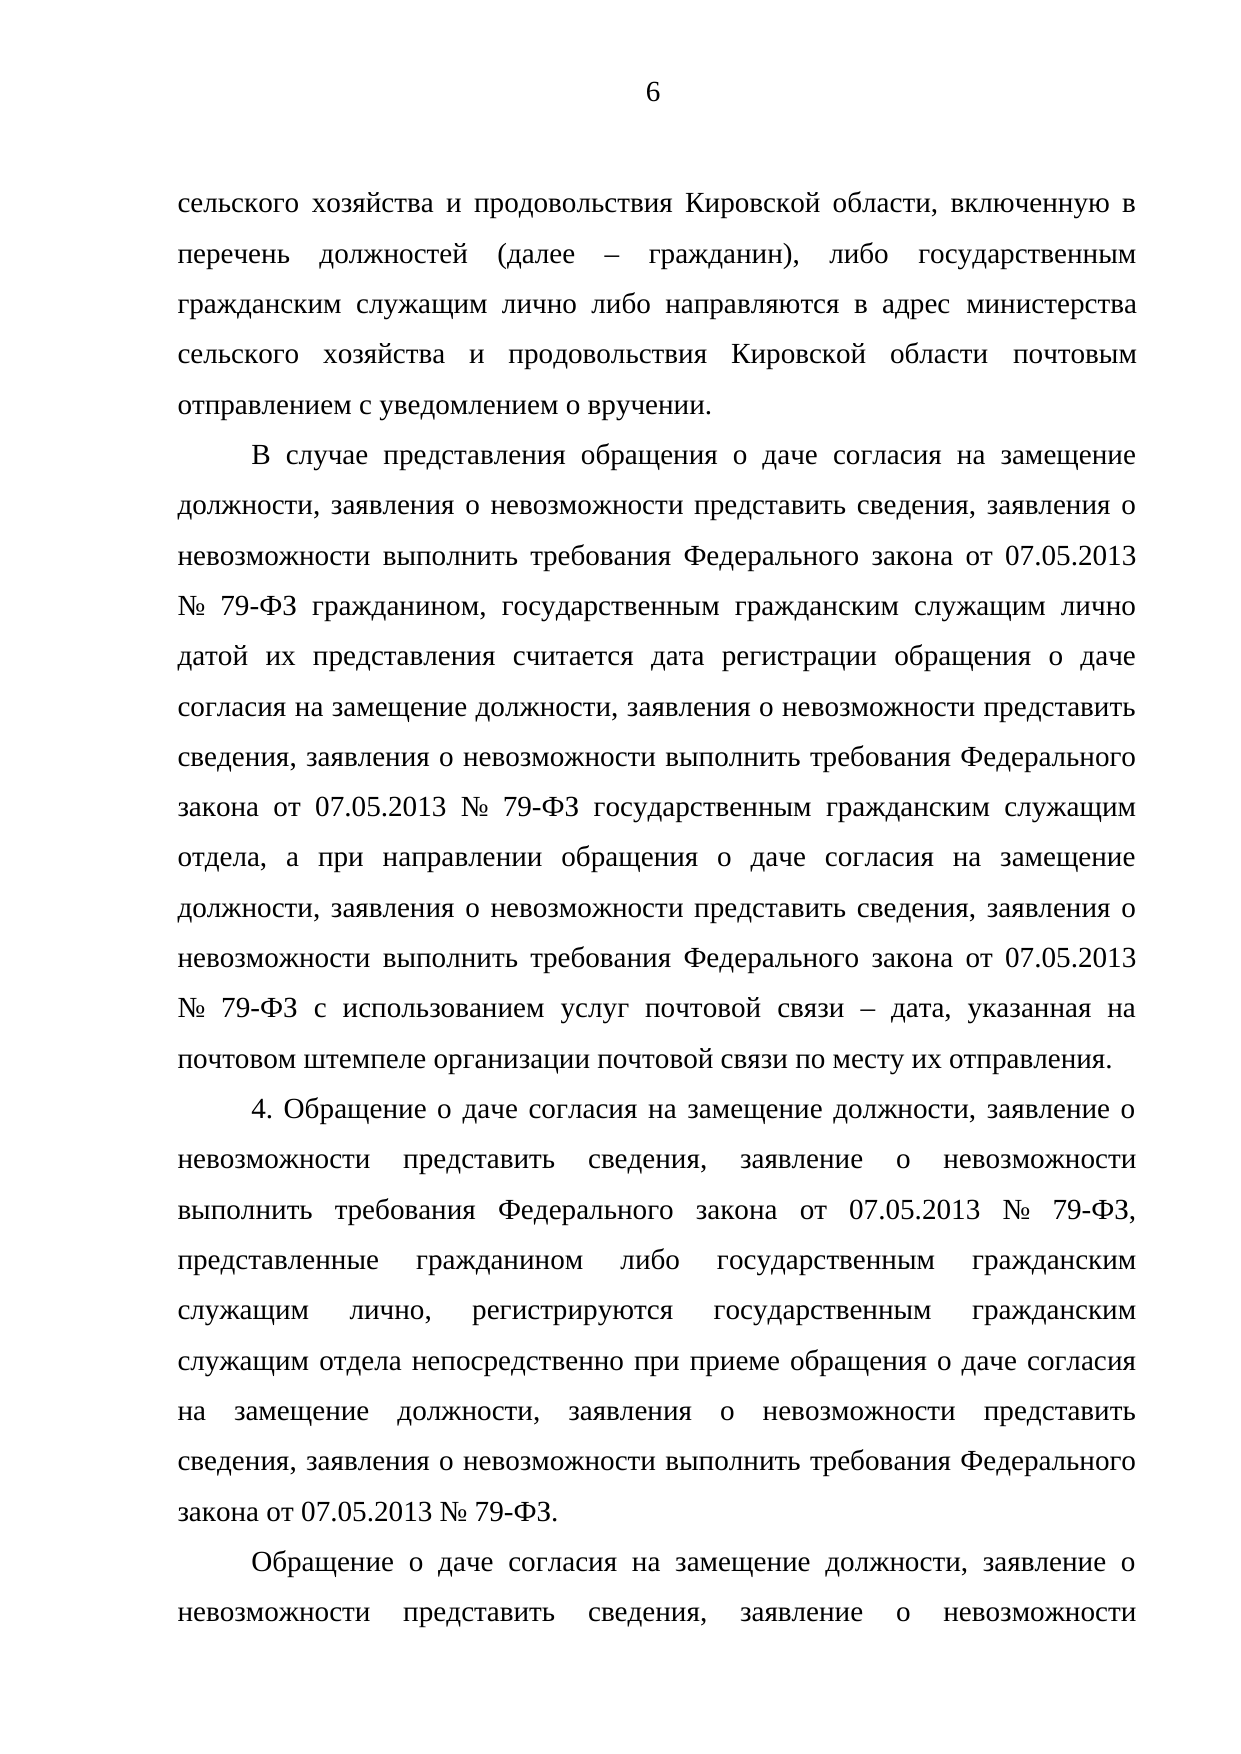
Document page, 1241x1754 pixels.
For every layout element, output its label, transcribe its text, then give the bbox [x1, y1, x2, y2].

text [177, 186, 1137, 420]
text В случае представления обращения о даче согласия на замещение должности, заявления о невозможности представить сведения, заявления о невозможности выполнить требования Федерального закона от 07.05.2013 № 79-ФЗ гражданином, государственным гражданским служащим лично датой их представления считается дата регистрации обращения о даче согласия на замещение должности, заявления о невозможности представить сведения, заявления о невозможности выполнить требования Федерального закона от 07.05.2013 № 79-ФЗ государственным гражданским служащим отдела, а при направлении обращения о даче согласия на замещение должности, заявления о невозможности представить сведения, заявления о невозможности выполнить требования Федерального закона от 07.05.2013 № 79-ФЗ с использованием услуг почтовой связи – дата, указанная на почтовом штемпеле организации почтовой связи по месту их отправления. [177, 437, 1137, 1074]
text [177, 1544, 1137, 1628]
text 4. Обращение о даче согласия на замещение должности, заявление о невозможности представить сведения, заявление о невозможности выполнить требования Федерального закона от 07.05.2013 № 79-ФЗ, представленные гражданином либо государственным гражданским служащим лично, регистрируются государственным гражданским служащим отдела непосредственно при приеме обращения о даче согласия на замещение должности, заявления о невозможности представить сведения, заявления о невозможности выполнить требования Федерального закона от 07.05.2013 № 79-ФЗ. [177, 1091, 1137, 1527]
